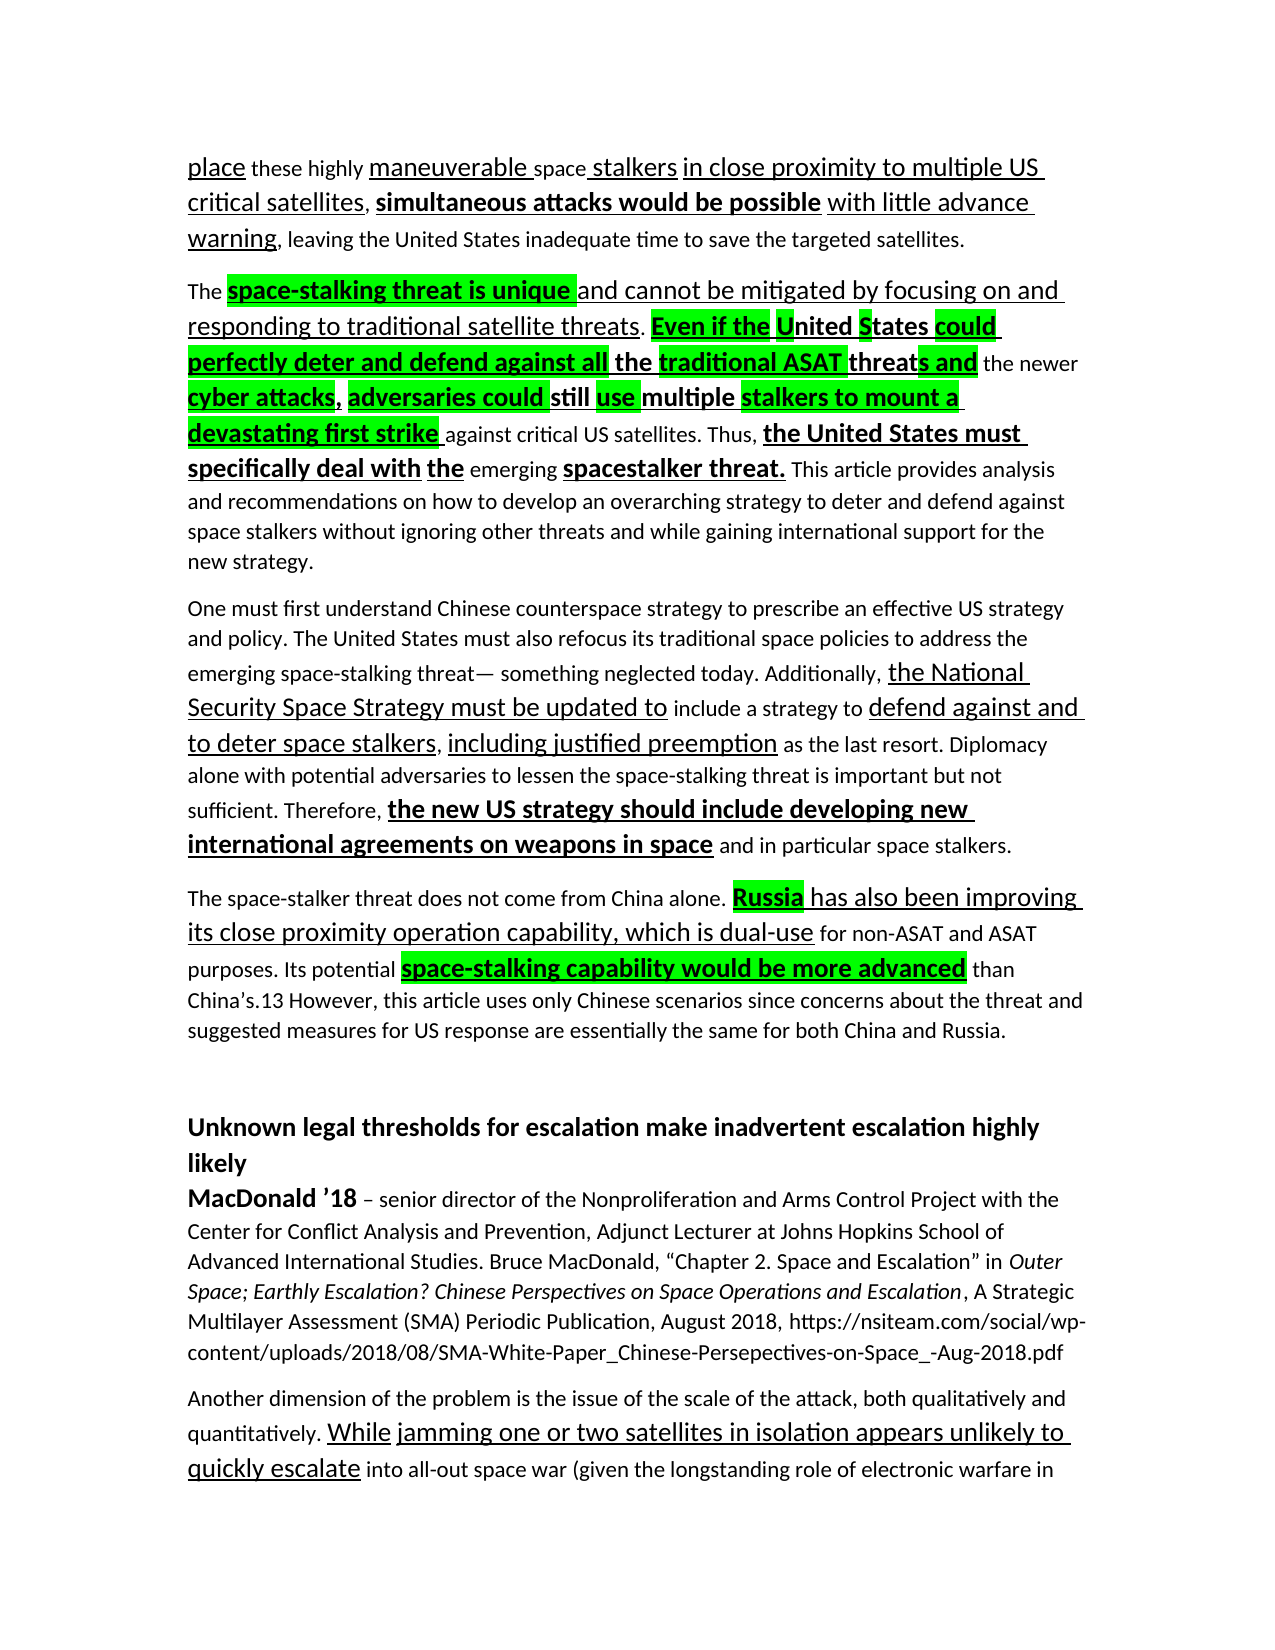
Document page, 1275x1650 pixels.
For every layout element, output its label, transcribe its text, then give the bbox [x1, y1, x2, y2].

text The space-stalker threat does not come from China alone. Russia has also been improving its close proximity operation capability, which is dual-use for non-ASAT and ASAT purposes. Its potential space-stalking capability would be more advanced than China’s.13 However, this article uses only Chinese scenarios since concerns about the threat and suggested measures for US response are essentially the same for both China and Russia. [187, 880, 1087, 1045]
text The space-stalking threat is unique and cannot be mitigated by focusing on and responding to traditional satellite threats. Even if the United States could perfectly deter and defend against all the traditional ASAT threats and the newer cyber attacks, adversaries could still use multiple stalkers to mount a devastating first strike against critical US satellites. Thus, the United States must specifically deal with the emerging spacestalker threat. This article provides analysis and recommendations on how to develop an overarching strategy to deter and defend against space stalkers without ignoring other threats and while gaining international support for the new strategy. [187, 273, 1087, 575]
subtitle Unknown legal thresholds for escalation make inadvertent escalation highly likely [187, 1110, 1087, 1179]
text MacDonald ’18 – senior director of the Nonproliferation and Arms Control Project with the Center for Conflict Analysis and Prevention, Adjunct Lecturer at Johns Hopkins School of Advanced International Studies. Bruce MacDonald, “Chapter 2. Space and Escalation” in Outer Space; Earthly Escalation? Chinese Perspectives on Space Operations and Escalation, A Strategic Multilayer Assessment (SMA) Periodic Publication, August 2018, https://nsiteam.com/social/wp-content/uploads/2018/08/SMA-White-Paper_Chinese-Persepectives-on-Space_-Aug-2018.pdf [187, 1182, 1087, 1366]
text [187, 1384, 1087, 1484]
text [187, 150, 1087, 254]
text One must first understand Chinese counterspace strategy to prescribe an effective US strategy and policy. The United States must also refocus its traditional space policies to address the emerging space-stalking threat— something neglected today. Additionally, the National Security Space Strategy must be updated to include a strategy to defend against and to deter space stalkers, including justified preemption as the last resort. Diplomacy alone with potential adversaries to lessen the space-stalking threat is important but not sufficient. Therefore, the new US strategy should include developing new international agreements on weapons in space and in particular space stalkers. [187, 594, 1087, 861]
